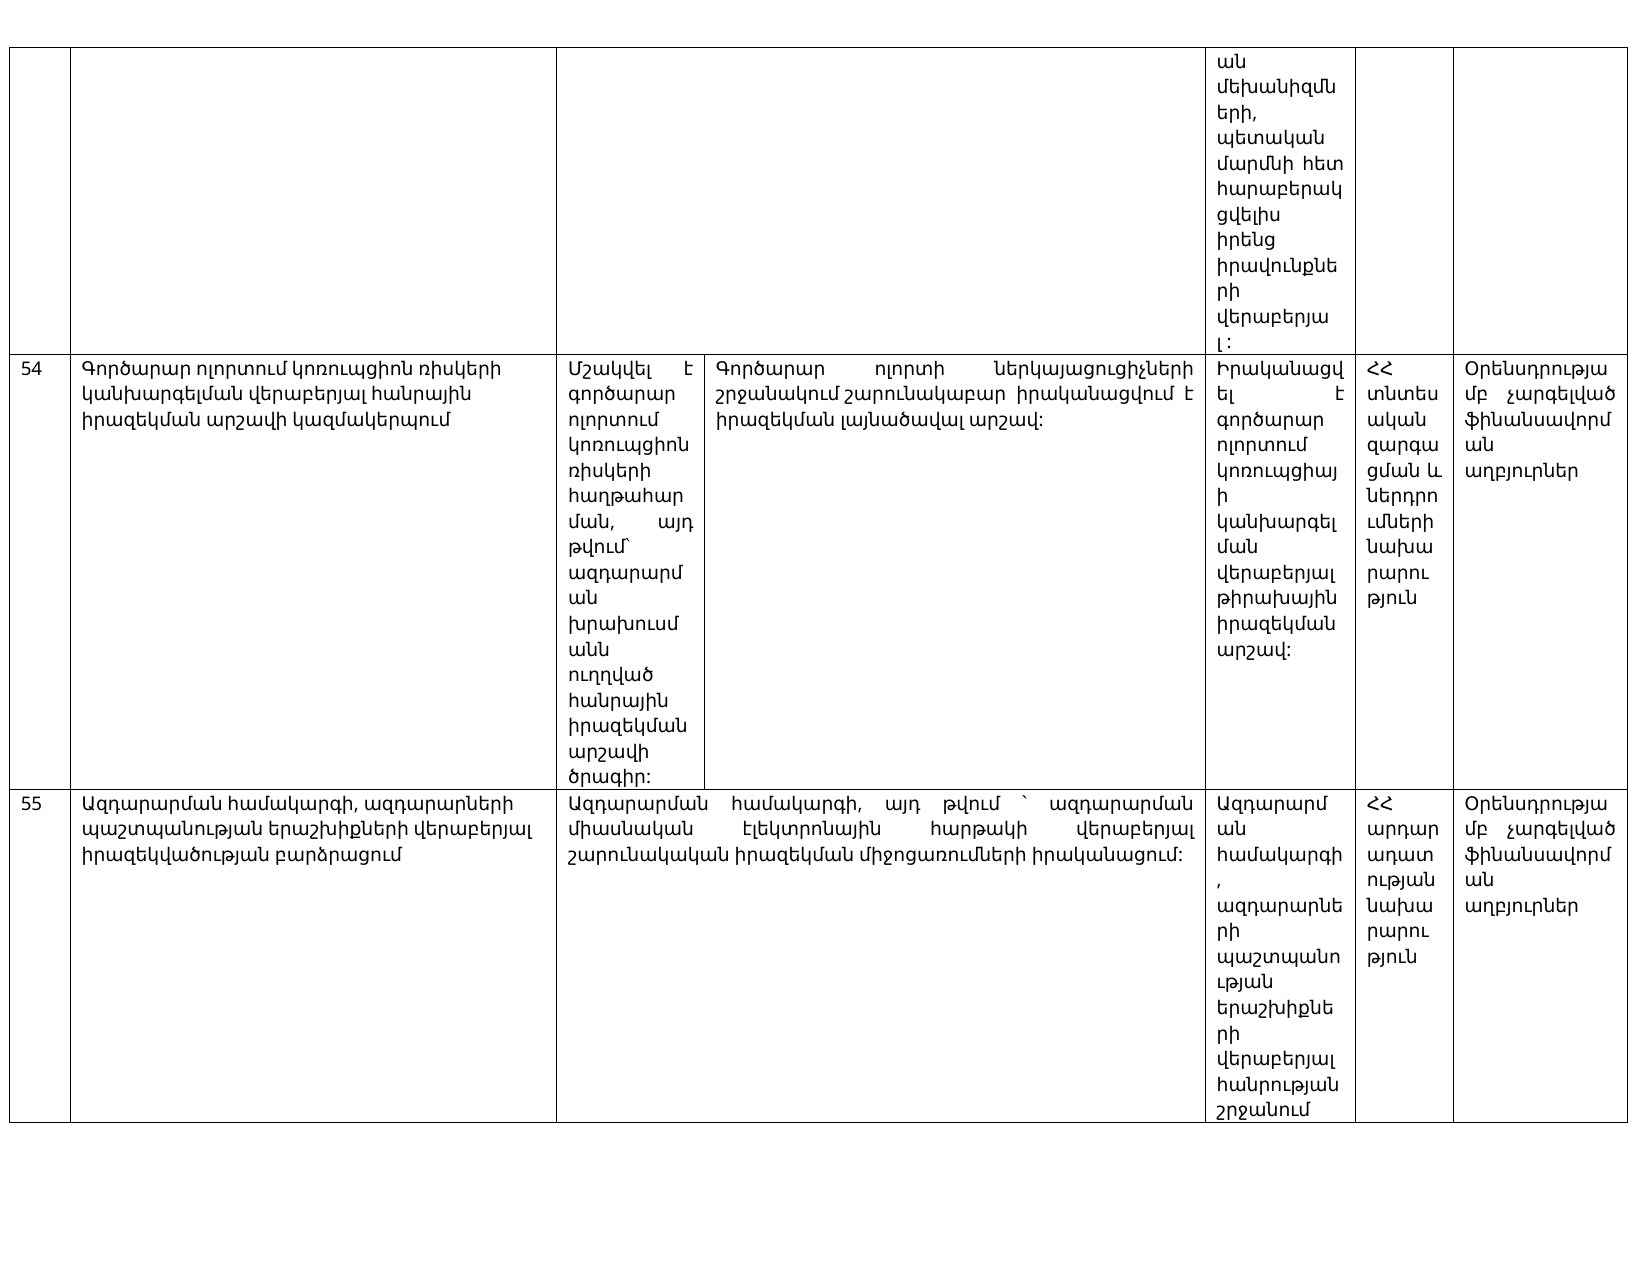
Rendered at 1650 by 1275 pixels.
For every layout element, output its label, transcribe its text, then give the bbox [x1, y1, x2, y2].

table_cell Գործարար ոլորտի ներկայացուցիչների շրջանակում շարունակաբար իրականացվում է իրազեկման լայնածավալ արշավ: [705, 355, 1205, 789]
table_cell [1454, 790, 1627, 1122]
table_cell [1356, 48, 1453, 354]
table_cell 54 [10, 355, 70, 789]
table_cell 53 [10, 48, 70, 354]
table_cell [1356, 790, 1453, 1122]
table_cell Գործարար ոլորտում կոռուպցիոն ռիսկերի կանխարգելման վերաբերյալ հանրային իրազեկման արշավի կազմակերպում [71, 355, 556, 789]
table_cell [1206, 790, 1355, 1122]
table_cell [557, 790, 1205, 1122]
table_cell ՀՀ տնտեսական զարգացման և ներդրումների նախարարություն [1356, 355, 1453, 789]
table_cell Մշակվել է գործարար ոլորտում կոռուպցիոն ռիսկերի հաղթահարման, այդ թվում՝ ազդարարման խրախուսմանն ուղղված հանրային իրազեկման արշավի ծրագիր: [557, 355, 704, 789]
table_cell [71, 790, 556, 1122]
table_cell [71, 48, 556, 354]
table_cell Իրականացվել է գործարար ոլորտում կոռուպցիայի կանխարգելման վերաբերյալ թիրախային իրազեկման արշավ: [1206, 355, 1355, 789]
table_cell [557, 48, 1205, 354]
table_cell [1454, 48, 1627, 354]
table_cell 55 [10, 790, 70, 1122]
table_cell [1206, 48, 1355, 354]
table_cell Օրենսդրությամբ չարգելված ֆինանսավորման աղբյուրներ [1454, 355, 1627, 789]
